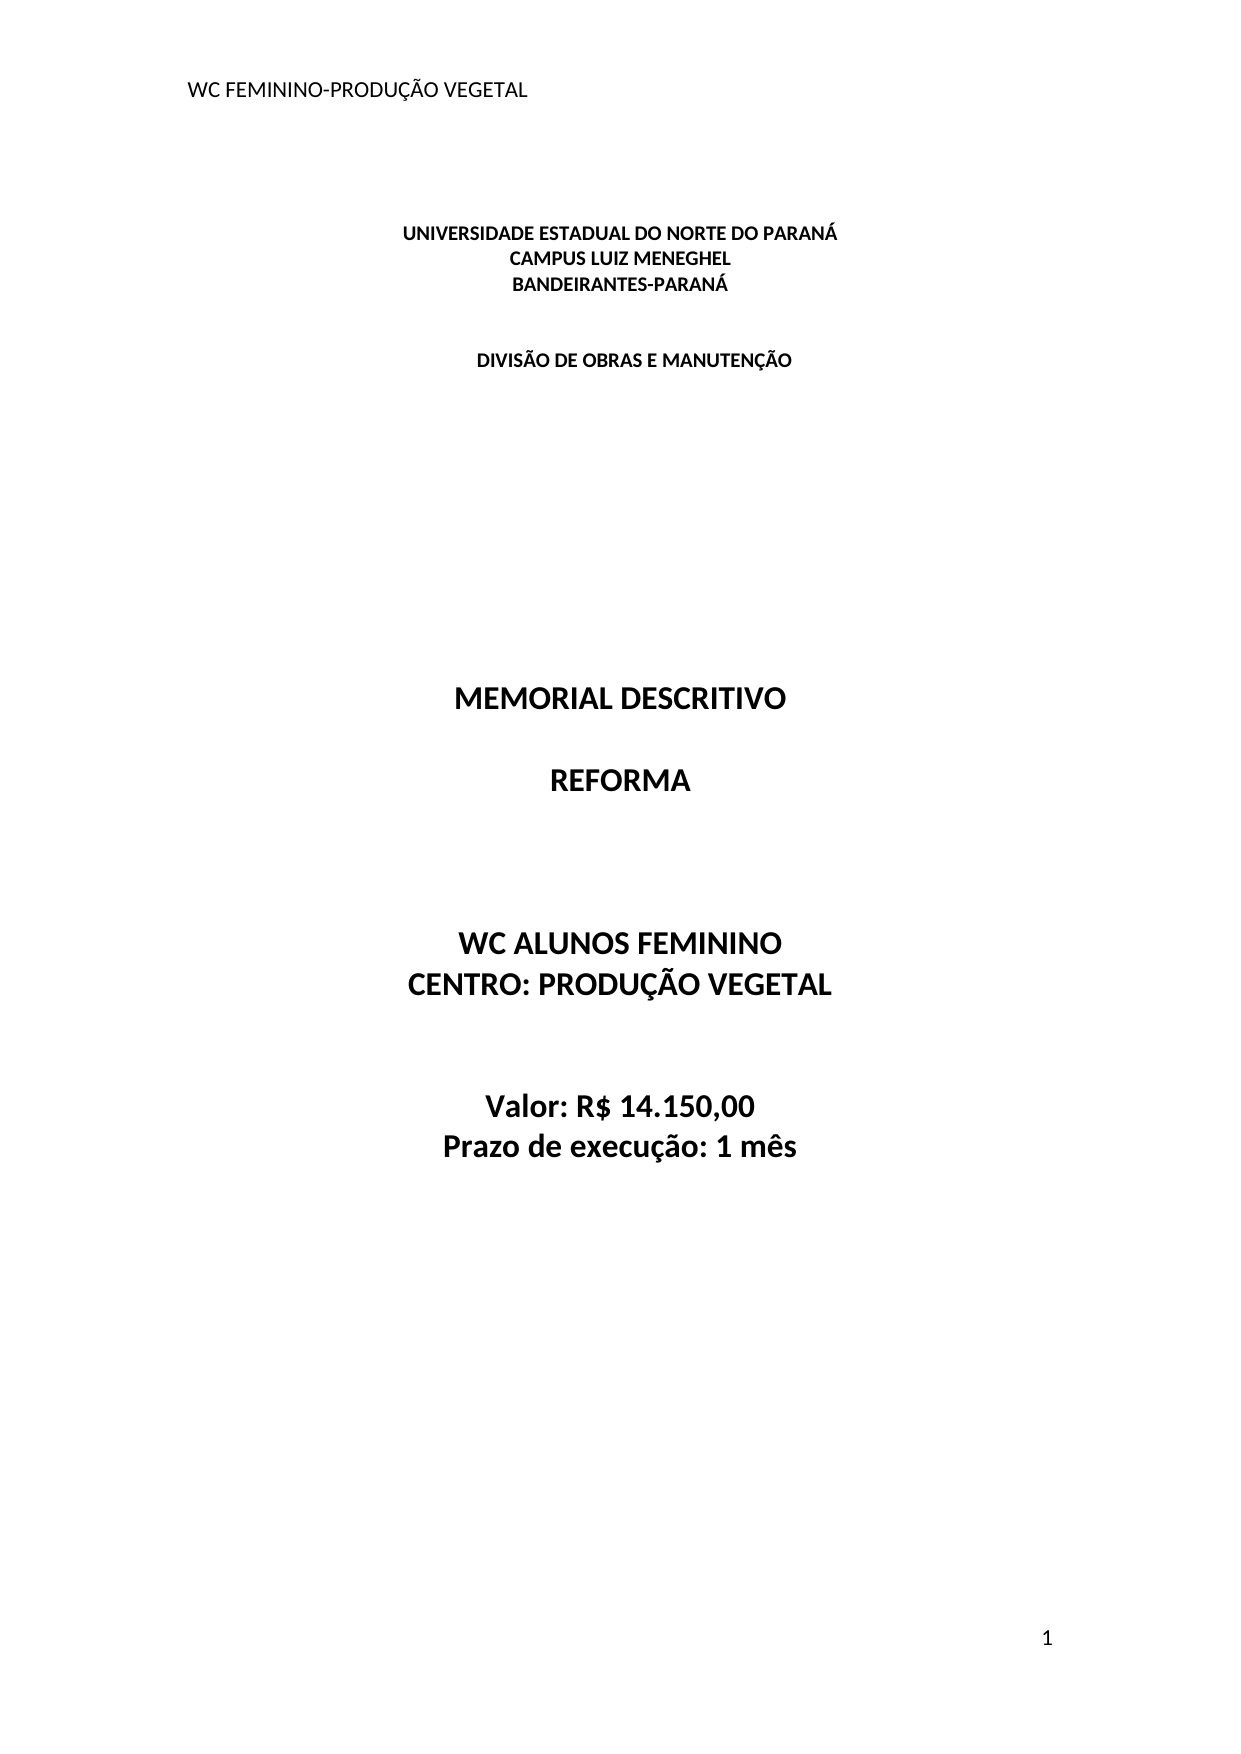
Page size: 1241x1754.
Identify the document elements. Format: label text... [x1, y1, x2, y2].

text UNIVERSIDADE ESTADUAL DO NORTE DO PARANÁ [187, 220, 1053, 245]
text BANDEIRANTES-PARANÁ [187, 271, 1053, 296]
text CENTRO: PRODUÇÃO VEGETAL [187, 962, 1053, 1003]
text WC ALUNOS FEMININO [187, 922, 1053, 962]
text REFORMA [187, 759, 1053, 799]
text CAMPUS LUIZ MENEGHEL [187, 245, 1053, 271]
text DIVISÃO DE OBRAS E MANUTENÇÃO [187, 347, 1053, 372]
text Valor: R$ 14.150,00 [187, 1085, 1053, 1125]
text MEMORIAL DESCRITIVO [187, 677, 1053, 718]
text Prazo de execução: 1 mês [187, 1125, 1053, 1166]
